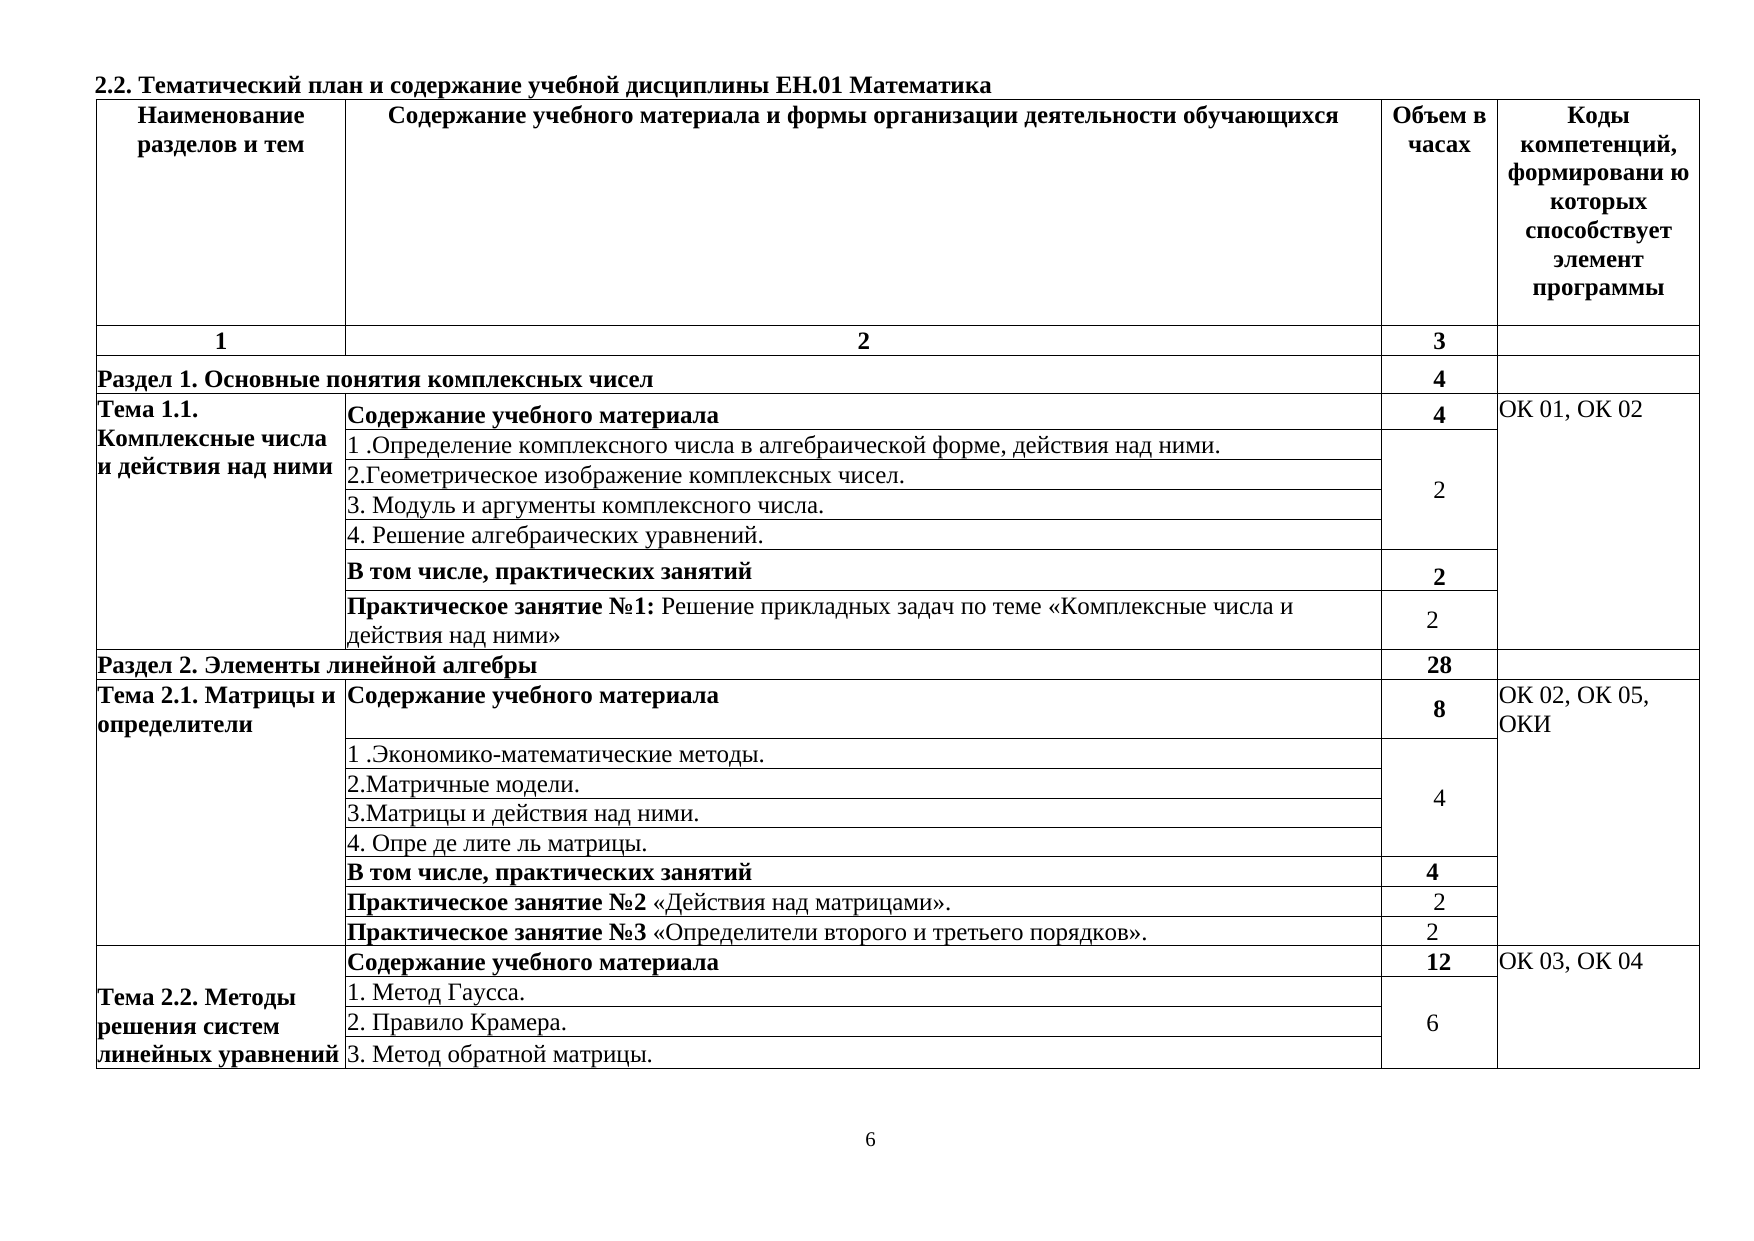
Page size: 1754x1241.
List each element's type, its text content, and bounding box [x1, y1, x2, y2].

table_cell 4 [1382, 739, 1497, 856]
table_cell Практическое занятие №1: Решение прикладных задач по теме «Комплексные числа и действия над ними» [346, 591, 1381, 648]
table_cell 3 [1382, 326, 1497, 354]
table_cell 3.Матрицы и действия над ними. [346, 799, 1381, 827]
table_cell 2 [1382, 550, 1497, 590]
table_cell 3. Модуль и аргументы комплексного числа. [346, 490, 1381, 519]
table_cell 4 [1382, 857, 1497, 886]
table_header Объем в часах [1382, 100, 1497, 324]
table_cell 6 [1382, 977, 1497, 1068]
table_cell 1 .Определение комплексного числа в алгебраической форме, действия над ними. [346, 430, 1381, 459]
table_cell 2.Геометрическое изображение комплексных чисел. [346, 460, 1381, 489]
table_cell [1498, 356, 1699, 393]
table_cell ОК 01, ОК 02 [1498, 394, 1699, 648]
table_cell 12 [1382, 946, 1497, 976]
table_cell [1498, 326, 1699, 354]
table_cell Тема 1.1. Комплексные числа и действия над ними [97, 394, 345, 648]
table_header Наименование разделов и тем [97, 100, 345, 324]
table_cell 2. Правило Крамера. [346, 1007, 1381, 1036]
table_cell 2 [1382, 430, 1497, 549]
table_cell 4. Опре де лите ль матрицы. [346, 828, 1381, 856]
table_cell В том числе, практических занятий [346, 550, 1381, 590]
table_cell 8 [1382, 680, 1497, 738]
text 2.2. Тематический план и содержание учебной дисциплины ЕН.01 Математика [94, 70, 1701, 99]
table_cell 2.Матричные модели. [346, 769, 1381, 797]
table_header Содержание учебного материала и формы организации деятельности обучающихся [346, 100, 1381, 324]
table_cell Практическое занятие №2 «Действия над матрицами». [346, 887, 1381, 916]
table_cell 2 [1382, 887, 1497, 916]
table_cell 2 [1382, 591, 1497, 648]
table_cell Содержание учебного материала [346, 946, 1381, 976]
table_cell 1. Метод Гаусса. [346, 977, 1381, 1006]
table_cell [1498, 650, 1699, 679]
table_header Коды компетенций, формировани ю которых способствует элемент программы [1498, 100, 1699, 324]
table_cell 2 [346, 326, 1381, 354]
table_cell ОК 02, ОК 05, ОКИ [1498, 680, 1699, 945]
table_cell 1 .Экономико-математические методы. [346, 739, 1381, 768]
table_cell В том числе, практических занятий [346, 857, 1381, 886]
table_cell Содержание учебного материала [346, 680, 1381, 738]
table_cell 4 [1382, 356, 1497, 393]
table_cell ОК 03, ОК 04 [1498, 946, 1699, 1068]
table_cell 2 [1382, 917, 1497, 945]
table_cell Тема 2.1. Матрицы и определители [97, 680, 345, 945]
table_cell 1 [97, 326, 345, 354]
table_cell 4. Решение алгебраических уравнений. [346, 520, 1381, 549]
table_cell Раздел 1. Основные понятия комплексных чисел [97, 356, 1381, 393]
table_cell 28 [1382, 650, 1497, 679]
table_cell 3. Метод обратной матрицы. [346, 1037, 1381, 1068]
table_cell Практическое занятие №3 «Определители второго и третьего порядков». [346, 917, 1381, 945]
table_cell Тема 2.2. Методы решения систем линейных уравнений [97, 946, 345, 1068]
table_cell Раздел 2. Элементы линейной алгебры [97, 650, 1381, 679]
table_cell Содержание учебного материала [346, 394, 1381, 429]
table_cell 4 [1382, 394, 1497, 429]
